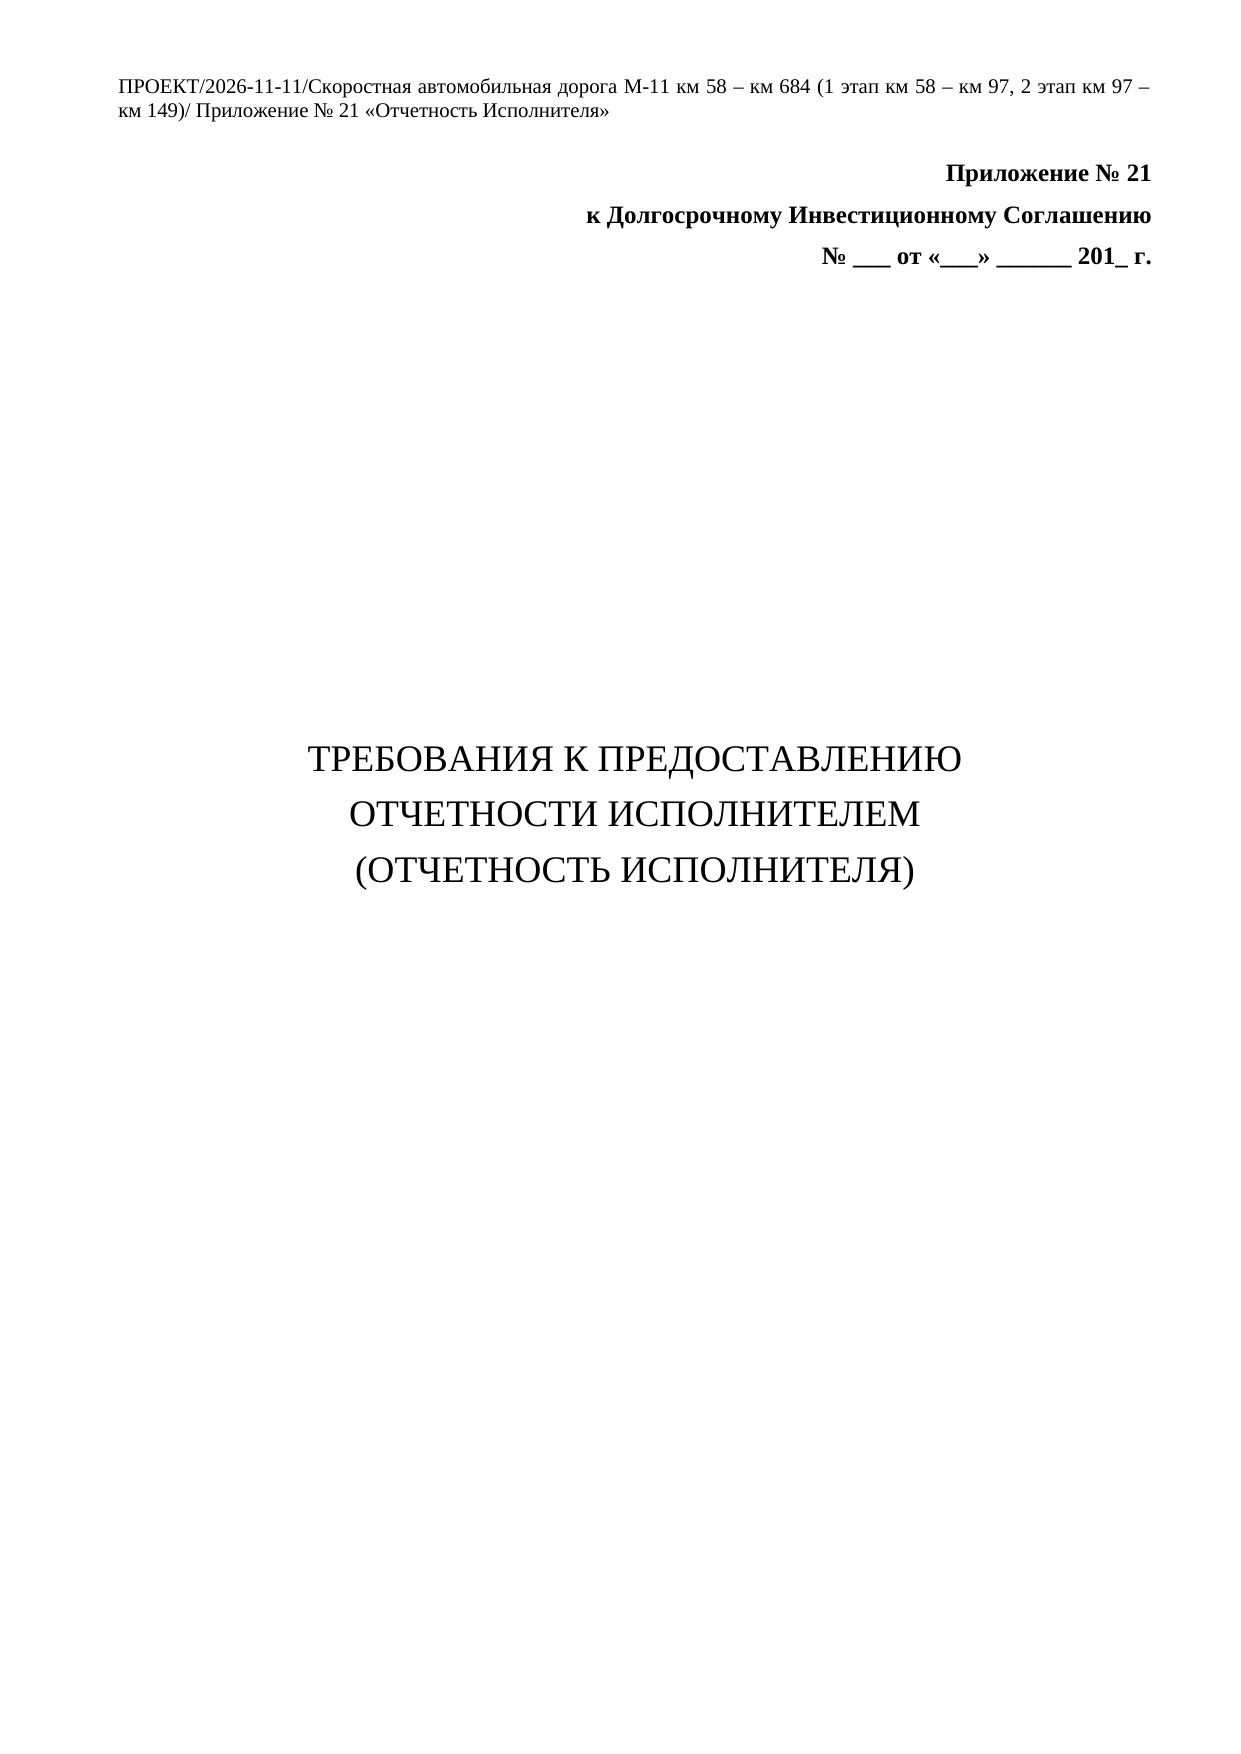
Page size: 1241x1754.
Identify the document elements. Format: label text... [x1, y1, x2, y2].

text ТРЕБОВАНИЯ К ПРЕДОСТАВЛЕНИЮ [118, 736, 1152, 779]
text № ___ от «___» ______ 201_ г. [118, 241, 1152, 270]
text ОТЧЕТНОСТИ ИСПОЛНИТЕЛЕМ [118, 792, 1152, 835]
text (ОТЧЕТНОСТЬ ИСПОЛНИТЕЛЯ) [118, 847, 1152, 890]
text Приложение № 21 [118, 158, 1152, 187]
text к Долгосрочному Инвестиционному Соглашению [118, 200, 1152, 228]
